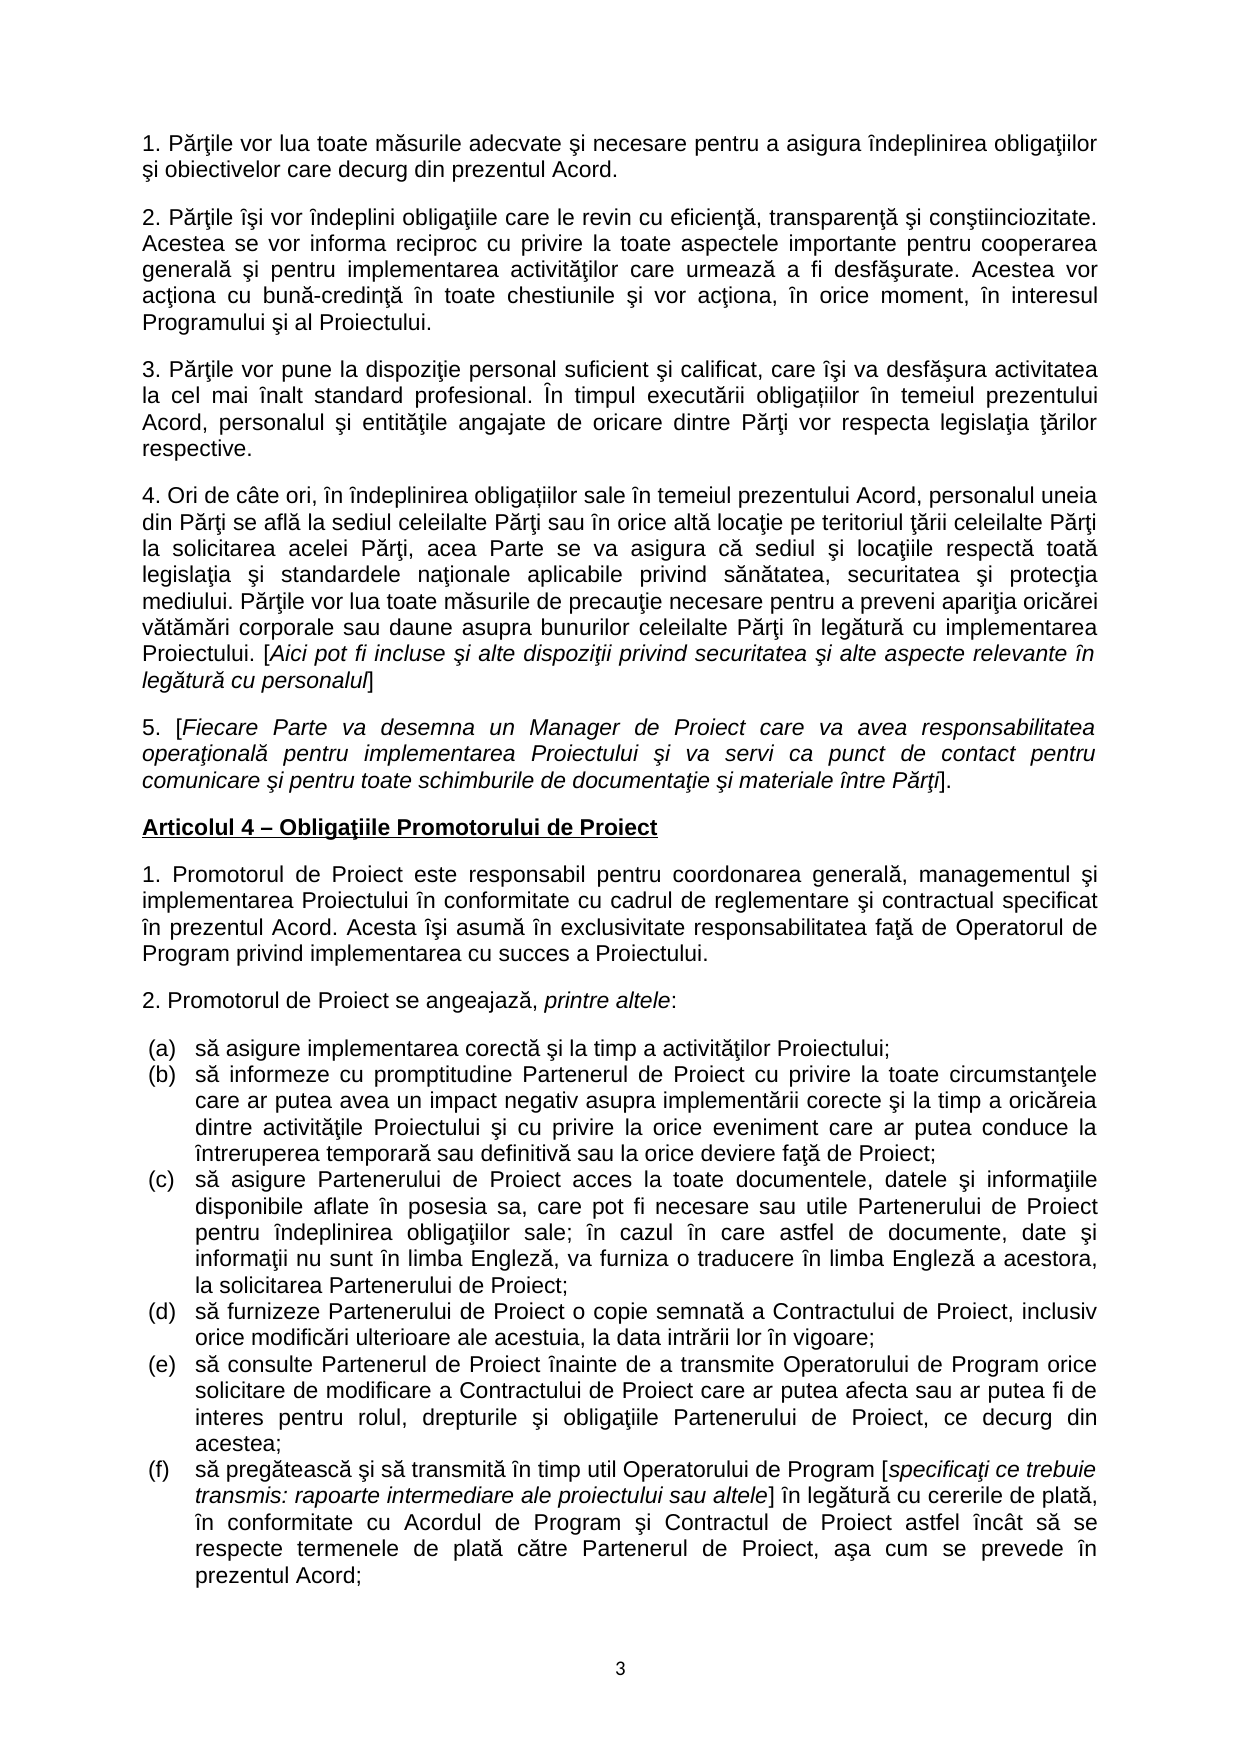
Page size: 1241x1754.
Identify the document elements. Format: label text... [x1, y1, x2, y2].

text 2. Promotorul de Proiect se angeajază, printre altele: [142, 987, 1098, 1014]
text 2. Părţile ȋşi vor ȋndeplini obligaţiile care le revin cu eficienţă, transparenţă şi conştiinciozitate. Acestea se vor informa reciproc cu privire la toate aspectele importante pentru cooperarea generală şi pentru implementarea activităţilor care urmează a fi desfăşurate. Acestea vor acţiona cu bună-credinţă ȋn toate chestiunile şi vor acţiona, ȋn orice moment, ȋn interesul Programului şi al Proiectului. [142, 203, 1098, 335]
list să informeze cu promptitudine Partenerul de Proiect cu privire la toate circumstanţele care ar putea avea un impact negativ asupra implementării corecte şi la timp a oricăreia dintre activităţile Proiectului şi cu privire la orice eveniment care ar putea conduce la ȋntreruperea temporară sau definitivă sau la orice deviere faţă de Proiect; [148, 1061, 1098, 1166]
list să pregătească şi să transmită ȋn timp util Operatorului de Program [specificaţi ce trebuie transmis: rapoarte intermediare ale proiectului sau altele] ȋn legătură cu cererile de plată, ȋn conformitate cu Acordul de Program şi Contractul de Proiect astfel ȋncât să se respecte termenele de plată către Partenerul de Proiect, aşa cum se prevede ȋn prezentul Acord; [148, 1456, 1098, 1588]
list să asigure implementarea corectă şi la timp a activităţilor Proiectului; [148, 1034, 1098, 1061]
text 3. Părţile vor pune la dispoziţie personal suficient şi calificat, care ȋşi va desfăşura activitatea la cel mai ȋnalt standard profesional. Ȋn timpul executării obligațiilor ȋn temeiul prezentului Acord, personalul şi entităţile angajate de oricare dintre Părţi vor respecta legislaţia ţărilor respective. [142, 356, 1098, 461]
text 4. Ori de câte ori, ȋn ȋndeplinirea obligațiilor sale ȋn temeiul prezentului Acord, personalul uneia din Părţi se află la sediul celeilalte Părţi sau ȋn orice altă locaţie pe teritoriul ţării celeilalte Părţi la solicitarea acelei Părţi, acea Parte se va asigura că sediul şi locaţiile respectă toată legislaţia şi standardele naţionale aplicabile privind sănătatea, securitatea şi protecţia mediului. Părţile vor lua toate măsurile de precauţie necesare pentru a preveni apariţia oricărei vătămări corporale sau daune asupra bunurilor celeilalte Părţi ȋn legătură cu implementarea Proiectului. [Aici pot fi incluse şi alte dispoziţii privind securitatea şi alte aspecte relevante ȋn legătură cu personalul] [142, 482, 1098, 693]
list să consulte Partenerul de Proiect ȋnainte de a transmite Operatorului de Program orice solicitare de modificare a Contractului de Proiect care ar putea afecta sau ar putea fi de interes pentru rolul, drepturile şi obligaţiile Partenerului de Proiect, ce decurg din acestea; [148, 1351, 1098, 1456]
text 5. [Fiecare Parte va desemna un Manager de Proiect care va avea responsabilitatea operaţională pentru implementarea Proiectului şi va servi ca punct de contact pentru comunicare şi pentru toate schimburile de documentaţie şi materiale ȋntre Părţi]. [142, 714, 1098, 793]
list să furnizeze Partenerului de Proiect o copie semnată a Contractului de Proiect, inclusiv orice modificări ulterioare ale acestuia, la data intrării lor ȋn vigoare; [148, 1298, 1098, 1351]
text Articolul 4 – Obligaţiile Promotorului de Proiect [142, 814, 1098, 840]
list să asigure Partenerului de Proiect acces la toate documentele, datele şi informaţiile disponibile aflate ȋn posesia sa, care pot fi necesare sau utile Partenerului de Proiect pentru ȋndeplinirea obligaţiilor sale; ȋn cazul ȋn care astfel de documente, date şi informaţii nu sunt ȋn limba Engleză, va furniza o traducere ȋn limba Engleză a acestora, la solicitarea Partenerului de Proiect; [148, 1166, 1098, 1298]
text 1. Promotorul de Proiect este responsabil pentru coordonarea generală, managementul şi implementarea Proiectului ȋn conformitate cu cadrul de reglementare şi contractual specificat ȋn prezentul Acord. Acesta ȋşi asumă ȋn exclusivitate responsabilitatea faţă de Operatorul de Program privind implementarea cu succes a Proiectului. [142, 861, 1098, 966]
text 1. Părţile vor lua toate măsurile adecvate şi necesare pentru a asigura ȋndeplinirea obligaţiilor şi obiectivelor care decurg din prezentul Acord. [142, 130, 1098, 183]
